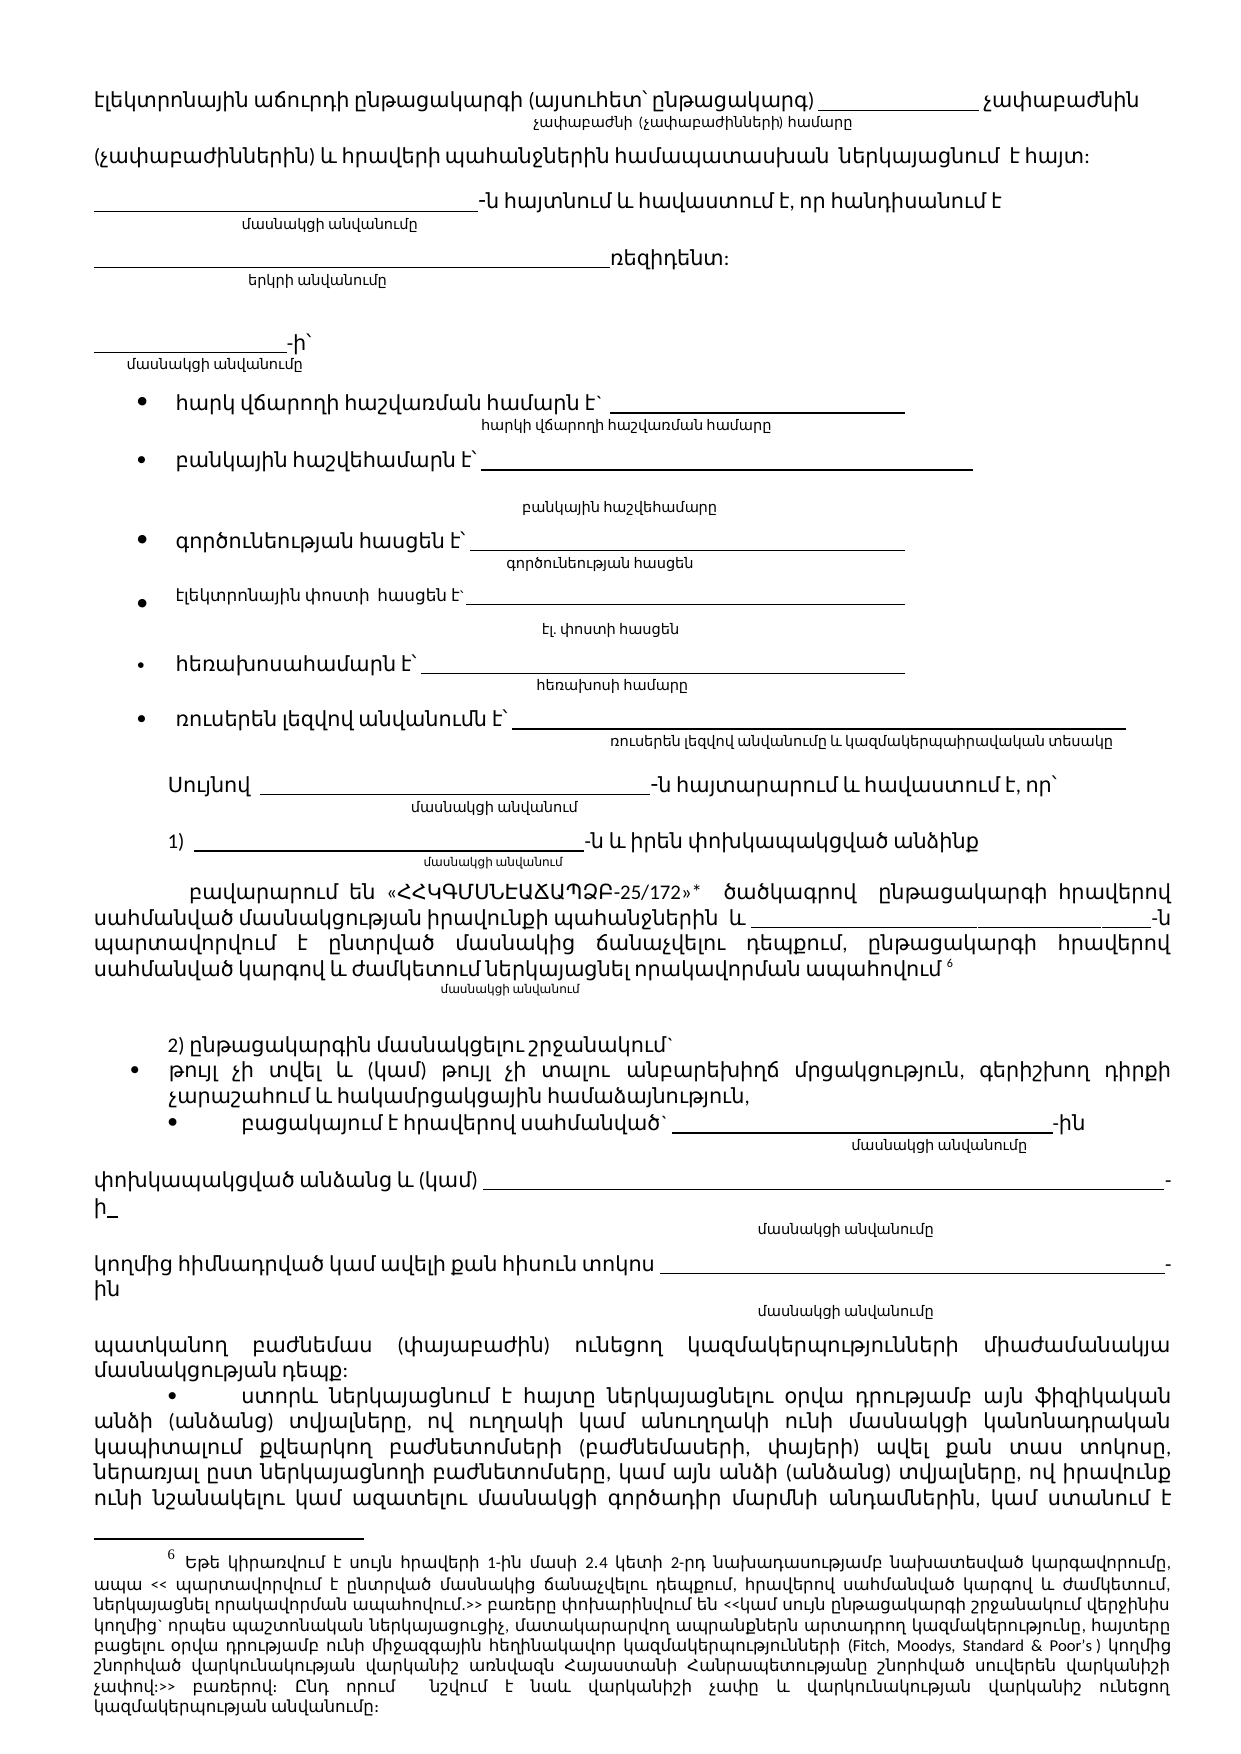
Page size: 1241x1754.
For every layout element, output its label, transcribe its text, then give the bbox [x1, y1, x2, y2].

text Սույնով -ն հայտարարում և հավաստում է, որ՝ [94, 768, 1171, 798]
text բանկային հաշվեհամարը [94, 498, 1171, 528]
list հեռախոսահամարն է՝ [138, 651, 1171, 676]
text կողմից հիմնադրված կամ ավելի քան հիսուն տոկոս -ին [94, 1251, 1171, 1302]
text փոխկապակցված անձանց և (կամ) -ի [94, 1167, 1171, 1220]
text մասնակցի անվանումը [94, 356, 1171, 386]
list հարկ վճարողի հաշվառման համարն է` [138, 386, 1171, 417]
text մասնակցի անվանումը [94, 1302, 1171, 1332]
text մասնակցի անվանումը [94, 215, 1171, 245]
text հեռախոսի համարը [462, 676, 1171, 707]
text բավարարում են «ՀՀԿԳՄՍՆԷԱՃԱՊՁԲ-25/172»* ծածկագրով ընթացակարգի հրավերով սահմանված մասնակցության իրավունքի պահանջներին և -ն պարտավորվում է ընտրված մասնակից ճանաչվելու դեպքում, ընթացակարգի հրավերով սահմանված կարգով և ժամկետում ներկայացնել որակավորման ապահովում [94, 879, 1171, 981]
text (չափաբաժիններին) և հրավերի պահանջներին համապատասխան ներկայացնում է հայտ: [94, 144, 1171, 169]
text 1) -ն և իրեն փոխկապակցված անձինք [94, 829, 1171, 854]
text մասնակցի անվանում [94, 798, 1171, 829]
text մասնակցի անվանում [94, 854, 1171, 879]
list բացակայում է հրավերով սահմանված` -ին [94, 1108, 1171, 1136]
text գործունեության հասցեն [94, 554, 1171, 584]
list էլեկտրոնային փոստի հասցեն է՝ [138, 584, 1171, 620]
text -ն հայտնում և հավաստում է, որ հանդիսանում է [94, 184, 1171, 215]
text չափաբաժնի (չափաբաժինների) համարը [94, 113, 1171, 144]
text էլ. փոստի հասցեն [94, 620, 1171, 651]
text երկրի անվանումը [94, 271, 1171, 301]
text մասնակցի անվանում [94, 981, 1171, 1007]
text -ի՝ [94, 330, 1171, 356]
text էլեկտրոնային աճուրդի ընթացակարգի (այսուհետ՝ ընթացակարգ) չափաբաժնին [94, 88, 1171, 113]
text հարկի վճարողի հաշվառման համարը [94, 417, 1171, 447]
list գործունեության հասցեն է՝ [138, 528, 1171, 554]
list ռուսերեն լեզվով անվանումն է՝ [138, 707, 1171, 732]
text պատկանող բաժնեմաս (փայաբաժին) ունեցող կազմակերպությունների միաժամանակյա մասնակցության դեպք: [94, 1332, 1171, 1383]
text ռուսերեն լեզվով անվանումը և կազմակերպաիրավական տեսակը [536, 732, 1171, 763]
list թույլ չի տվել և (կամ) թույլ չի տալու անբարեխիղճ մրցակցություն, գերիշխող դիրքի չարաշահում և հակամրցակցային համաձայնություն, [131, 1057, 1171, 1108]
text մասնակցի անվանումը [94, 1220, 1171, 1251]
text 2) ընթացակարգին մասնակցելու շրջանակում` [94, 1032, 1171, 1057]
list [94, 1383, 1171, 1510]
text ռեզիդենտ: [94, 245, 1171, 271]
text մասնակցի անվանումը [94, 1136, 1171, 1167]
list բանկային հաշվեհամարն է՝ [138, 447, 1171, 498]
